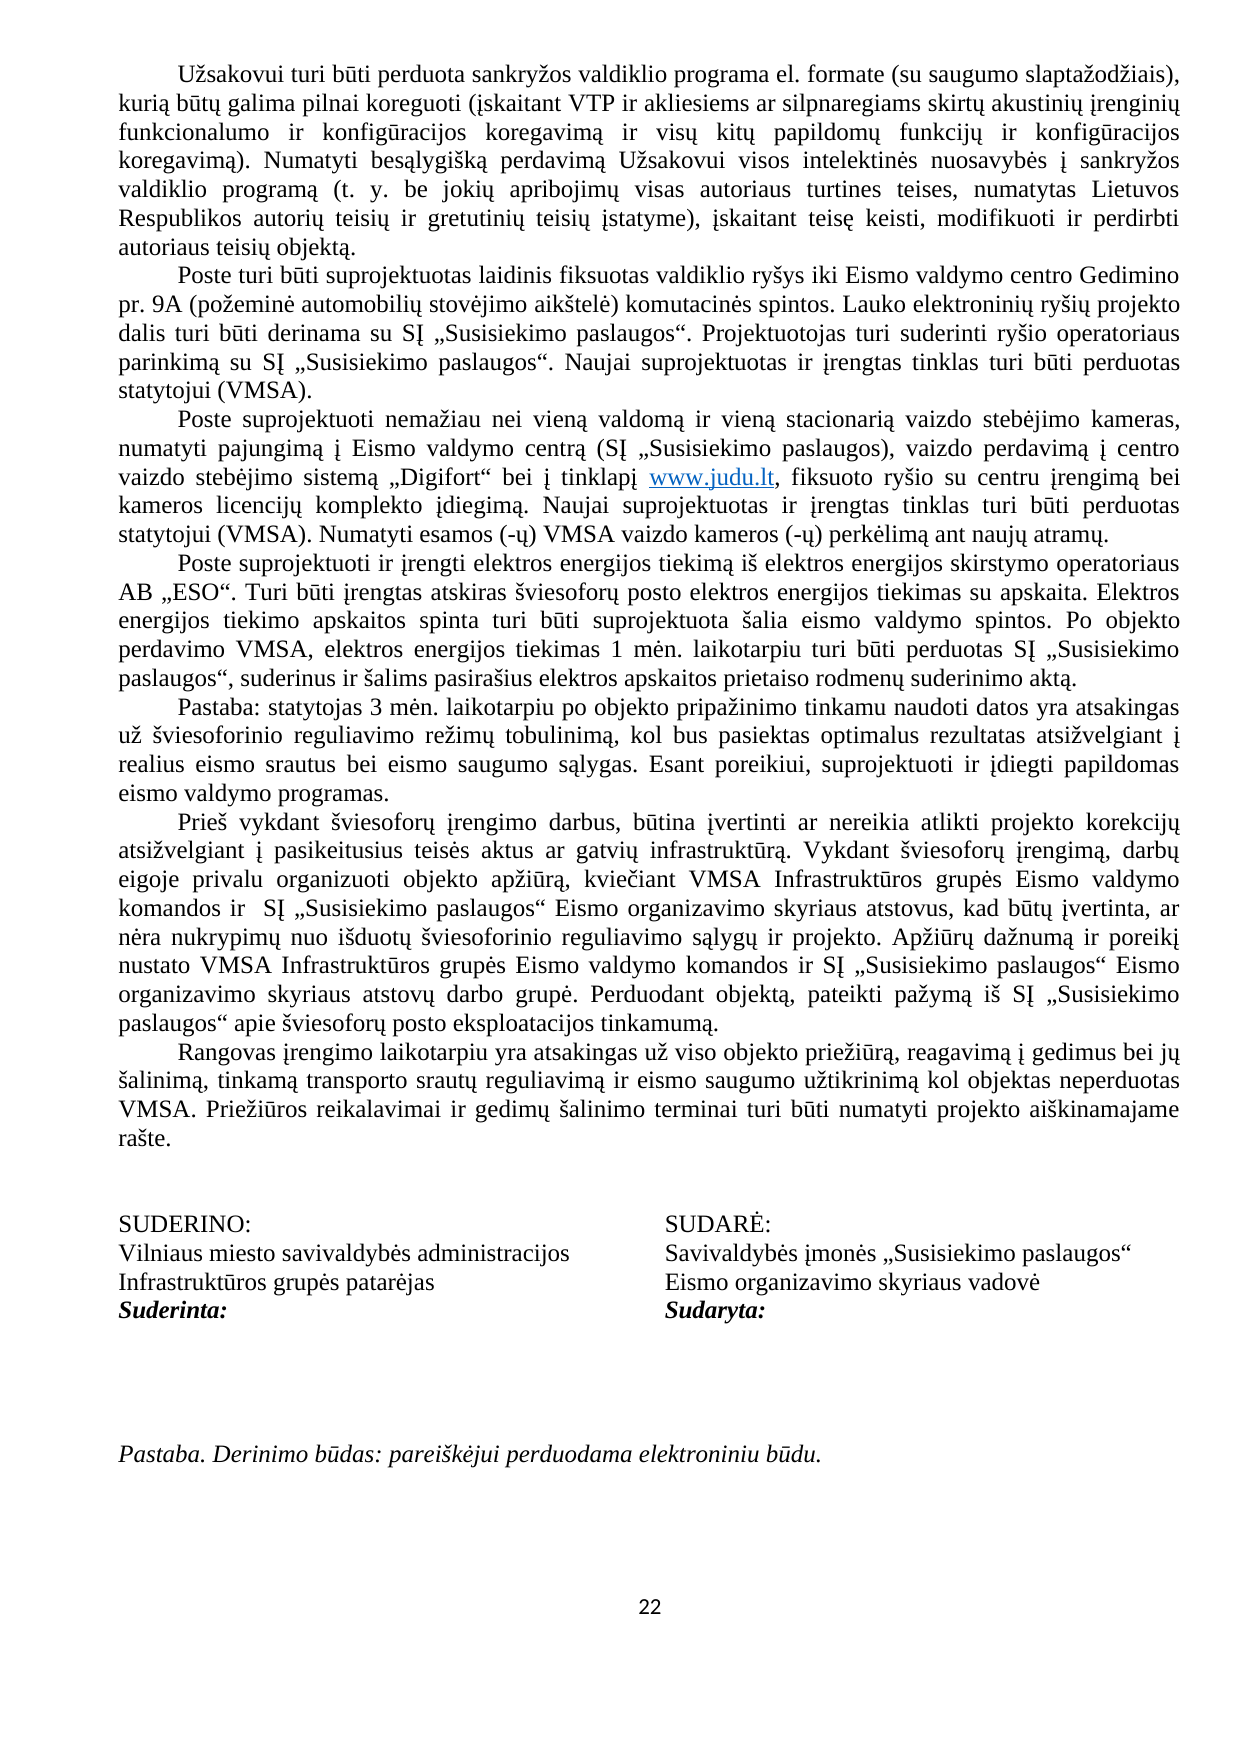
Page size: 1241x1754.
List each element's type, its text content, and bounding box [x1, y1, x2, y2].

text Užsakovui turi būti perduota sankryžos valdiklio programa el. formate (su saugumo slaptažodžiais), kurią būtų galima pilnai koreguoti (įskaitant VTP ir akliesiems ar silpnaregiams skirtų akustinių įrenginių funkcionalumo ir konfigūracijos koregavimą ir visų kitų papildomų funkcijų ir konfigūracijos koregavimą). Numatyti besąlygišką perdavimą Užsakovui visos intelektinės nuosavybės į sankryžos valdiklio programą (t. y. be jokių apribojimų visas autoriaus turtines teises, numatytas Lietuvos Respublikos autorių teisių ir gretutinių teisių įstatyme), įskaitant teisę keisti, modifikuoti ir perdirbti autoriaus teisių objektą. [118, 59, 1181, 260]
text Pastaba: statytojas 3 mėn. laikotarpiu po objekto pripažinimo tinkamu naudoti datos yra atsakingas už šviesoforinio reguliavimo režimų tobulinimą, kol bus pasiektas optimalus rezultatas atsižvelgiant į realius eismo srautus bei eismo saugumo sąlygas. Esant poreikiui, suprojektuoti ir įdiegti papildomas eismo valdymo programas. [118, 692, 1181, 807]
text Vilniaus miesto savivaldybės administracijos [118, 1238, 635, 1267]
text Rangovas įrengimo laikotarpiu yra atsakingas už viso objekto priežiūrą, reagavimą į gedimus bei jų šalinimą, tinkamą transporto srautų reguliavimą ir eismo saugumo užtikrinimą kol objektas neperduotas VMSA. Priežiūros reikalavimai ir gedimų šalinimo terminai turi būti numatyti projekto aiškinamajame rašte. [118, 1037, 1181, 1152]
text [118, 1439, 1181, 1468]
text SUDARĖ: [664, 1209, 1181, 1238]
text Sudaryta: [664, 1295, 1181, 1324]
text Savivaldybės įmonės „Susisiekimo paslaugos“ [664, 1238, 1181, 1267]
text Eismo organizavimo skyriaus vadovė [664, 1267, 1181, 1295]
text Poste suprojektuoti ir įrengti elektros energijos tiekimą iš elektros energijos skirstymo operatoriaus AB „ESO“. Turi būti įrengtas atskiras šviesoforų posto elektros energijos tiekimas su apskaita. Elektros energijos tiekimo apskaitos spinta turi būti suprojektuota šalia eismo valdymo spintos. Po objekto perdavimo VMSA, elektros energijos tiekimas 1 mėn. laikotarpiu turi būti perduotas SĮ „Susisiekimo paslaugos“, suderinus ir šalims pasirašius elektros apskaitos prietaiso rodmenų suderinimo aktą. [118, 548, 1181, 692]
text SUDERINO: [118, 1209, 635, 1238]
text Poste turi būti suprojektuotas laidinis fiksuotas valdiklio ryšys iki Eismo valdymo centro Gedimino pr. 9A (požeminė automobilių stovėjimo aikštelė) komutacinės spintos. Lauko elektroninių ryšių projekto dalis turi būti derinama su SĮ „Susisiekimo paslaugos“. Projektuotojas turi suderinti ryšio operatoriaus parinkimą su SĮ „Susisiekimo paslaugos“. Naujai suprojektuotas ir įrengtas tinklas turi būti perduotas statytojui (VMSA). [118, 260, 1181, 404]
text Prieš vykdant šviesoforų įrengimo darbus, būtina įvertinti ar nereikia atlikti projekto korekcijų atsižvelgiant į pasikeitusius teisės aktus ar gatvių infrastruktūrą. Vykdant šviesoforų įrengimą, darbų eigoje privalu organizuoti objekto apžiūrą, kviečiant VMSA Infrastruktūros grupės Eismo valdymo komandos ir SĮ „Susisiekimo paslaugos“ Eismo organizavimo skyriaus atstovus, kad būtų įvertinta, ar nėra nukrypimų nuo išduotų šviesoforinio reguliavimo sąlygų ir projekto. Apžiūrų dažnumą ir poreikį nustato VMSA Infrastruktūros grupės Eismo valdymo komandos ir SĮ „Susisiekimo paslaugos“ Eismo organizavimo skyriaus atstovų darbo grupė. Perduodant objektą, pateikti pažymą iš SĮ „Susisiekimo paslaugos“ apie šviesoforų posto eksploatacijos tinkamumą. [118, 807, 1181, 1037]
text Infrastruktūros grupės patarėjas [118, 1267, 635, 1295]
text Poste suprojektuoti nemažiau nei vieną valdomą ir vieną stacionarią vaizdo stebėjimo kameras, numatyti pajungimą į Eismo valdymo centrą (SĮ „Susisiekimo paslaugos), vaizdo perdavimą į centro vaizdo stebėjimo sistemą „Digifort“ bei į tinklapį www.judu.lt, fiksuoto ryšio su centru įrengimą bei kameros licencijų komplekto įdiegimą. Naujai suprojektuotas ir įrengtas tinklas turi būti perduotas statytojui (VMSA). Numatyti esamos (-ų) VMSA vaizdo kameros (-ų) perkėlimą ant naujų atramų. [118, 404, 1181, 548]
text Suderinta: [118, 1295, 635, 1324]
